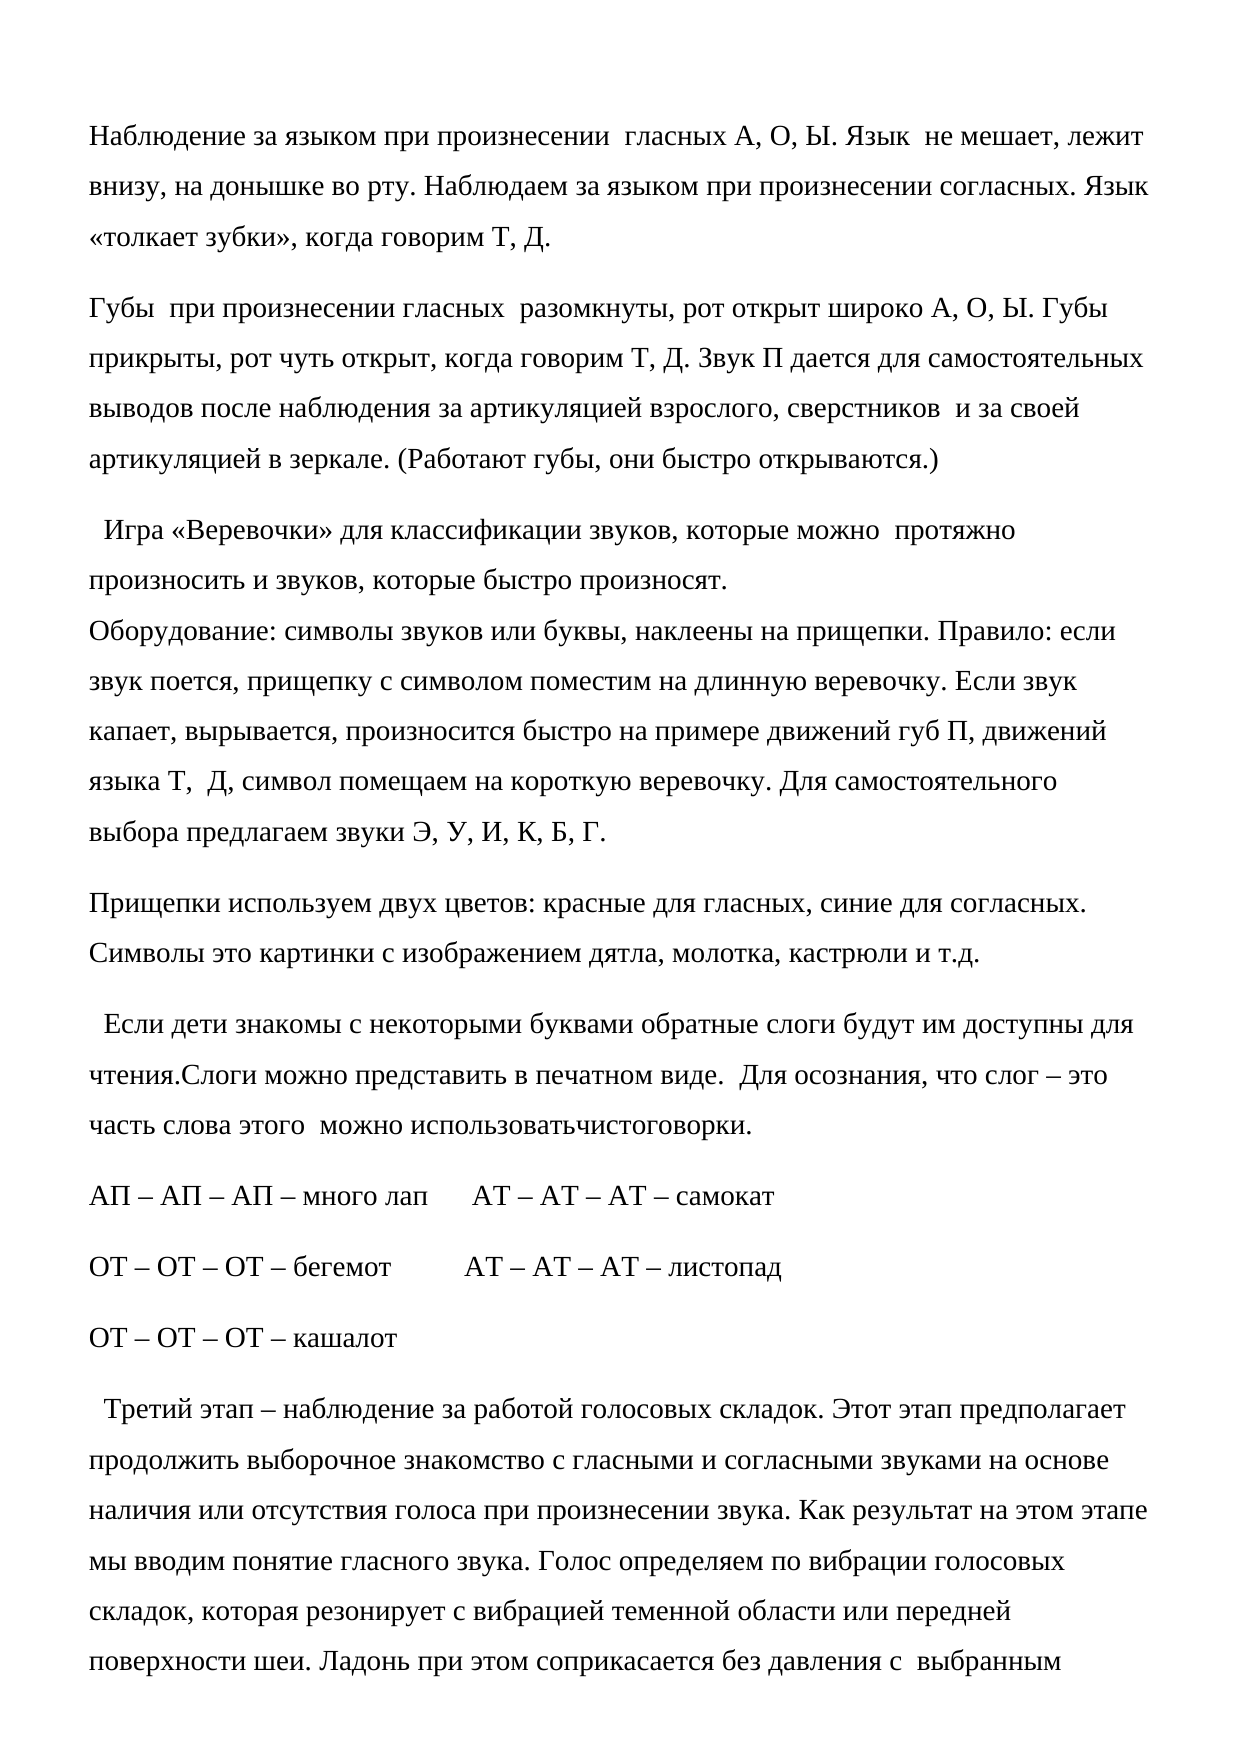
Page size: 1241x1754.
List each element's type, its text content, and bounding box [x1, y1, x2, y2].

text Наблюдение за языком при произнесении гласных А, О, Ы. Язык не мешает, лежит внизу, на донышке во рту. Наблюдаем за языком при произнесении согласных. Язык «толкает зубки», когда говорим Т, Д. [89, 118, 1152, 252]
text Губы при произнесении гласных разомкнуты, рот открыт широко А, О, Ы. Губы прикрыты, рот чуть открыт, когда говорим Т, Д. Звук П дается для самостоятельных выводов после наблюдения за артикуляцией взрослого, сверстников и за своей артикуляцией в зеркале. (Работают губы, они быстро открываются.) [89, 290, 1152, 474]
text Если дети знакомы с некоторыми буквами обратные слоги будут им доступны для чтения.Слоги можно представить в печатном виде. Для осознания, что слог – это часть слова этого можно использоватьчистоговорки. [89, 1006, 1152, 1141]
text Игра «Веревочки» для классификации звуков, которые можно протяжно произносить и звуков, которые быстро произносят. Оборудование: символы звуков или буквы, наклеены на прищепки. Правило: если звук поется, прищепку с символом поместим на длинную веревочку. Если звук капает, вырывается, произносится быстро на примере движений губ П, движений языка Т, Д, символ помещаем на короткую веревочку. Для самостоятельного выбора предлагаем звуки Э, У, И, К, Б, Г. [89, 512, 1152, 847]
text ОТ – ОТ – ОТ – бегемот АТ – АТ – АТ – листопад [89, 1249, 1152, 1283]
text АП – АП – АП – много лап АТ – АТ – АТ – самокат [89, 1178, 1152, 1212]
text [89, 1392, 1152, 1677]
text ОТ – ОТ – ОТ – кашалот [89, 1321, 1152, 1354]
text Прищепки используем двух цветов: красные для гласных, синие для согласных. Символы это картинки с изображением дятла, молотка, кастрюли и т.д. [89, 885, 1152, 969]
